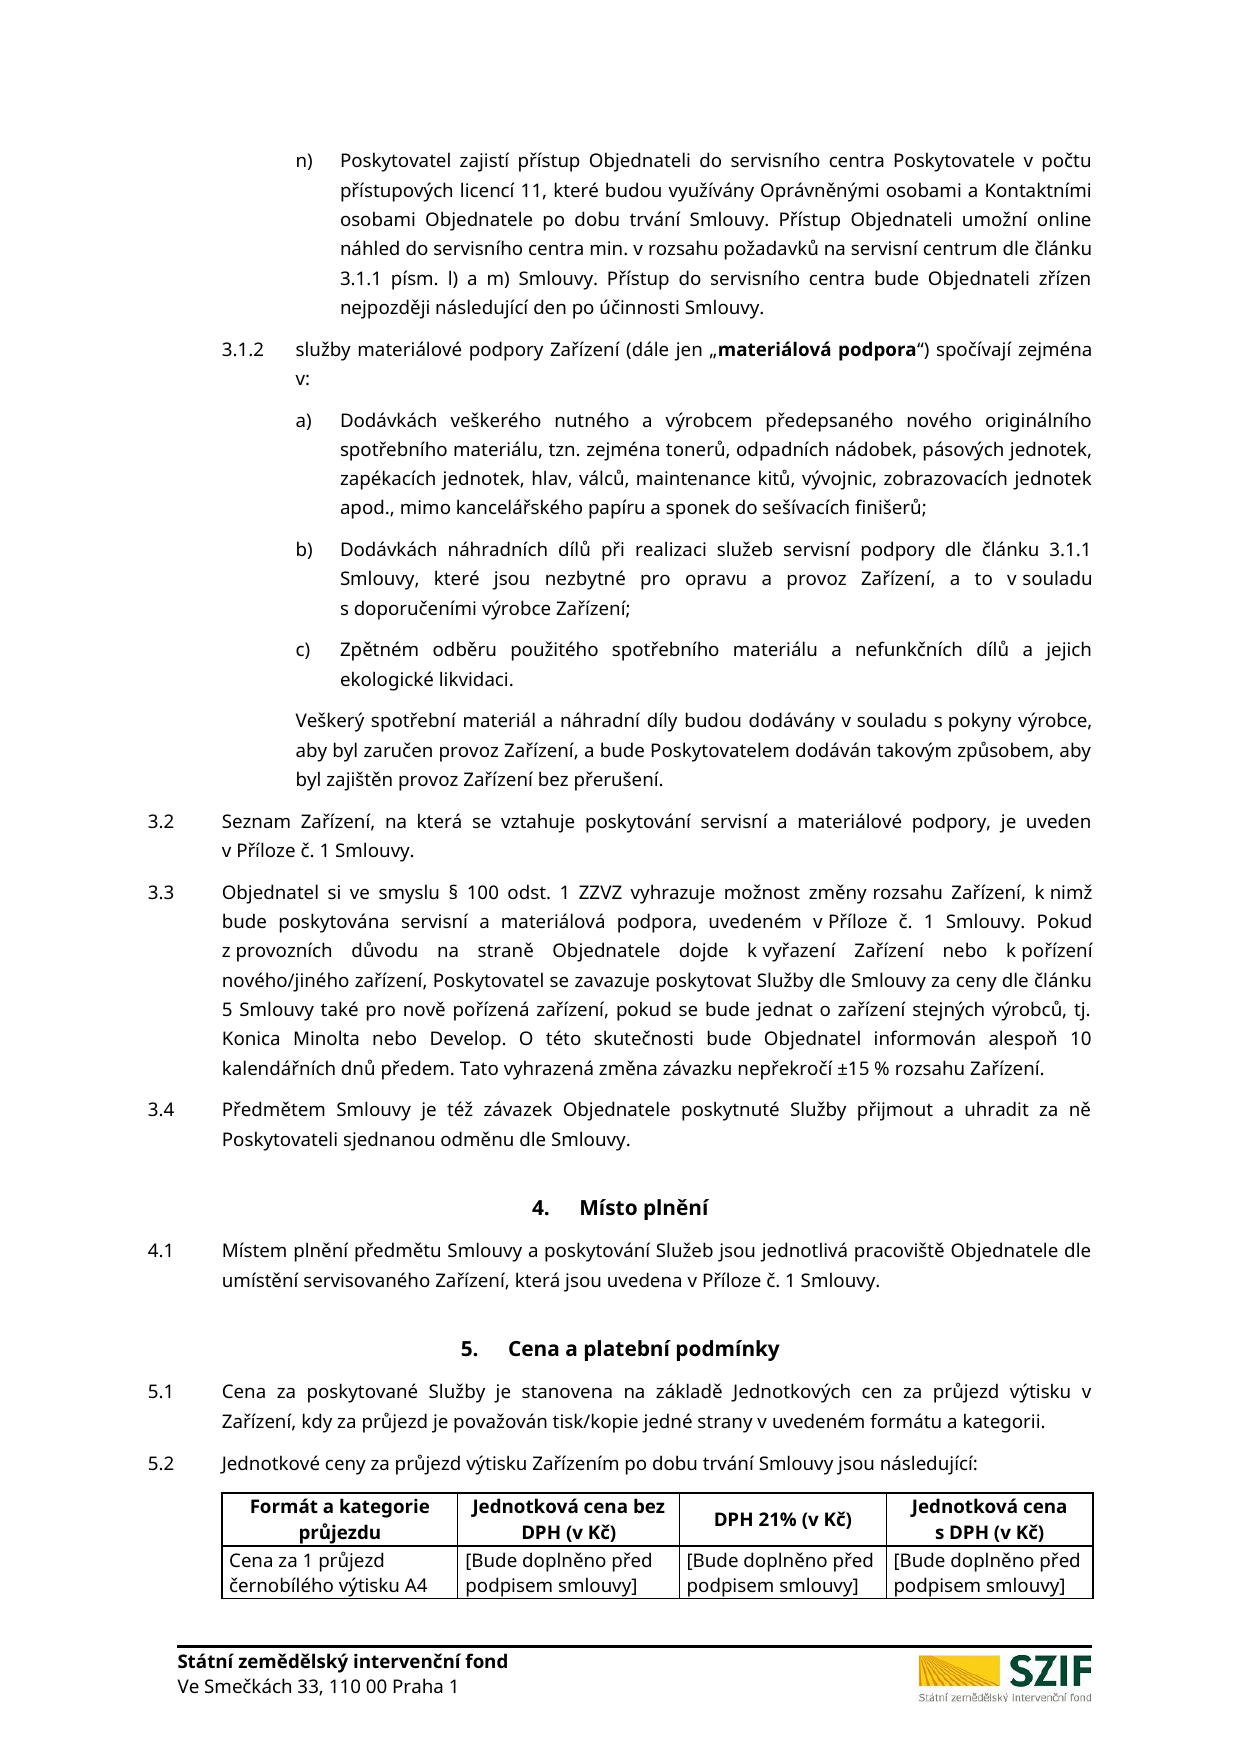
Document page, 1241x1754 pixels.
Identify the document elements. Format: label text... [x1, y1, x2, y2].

subtitle Dodávkách veškerého nutného a výrobcem předepsaného nového originálního spotřebního materiálu, tzn. zejména tonerů, odpadních nádobek, pásových jednotek, zapékacích jednotek, hlav, válců, maintenance kitů, vývojnic, zobrazovacích jednotek apod., mimo kancelářského papíru a sponek do sešívacích finišerů; [295, 407, 1092, 520]
picture [915, 1655, 1093, 1702]
table_header Jednotková cena bez DPH (v Kč) [458, 1494, 679, 1545]
table_header DPH 21% (v Kč) [680, 1494, 886, 1545]
subtitle Jednotkové ceny za průjezd výtisku Zařízením po dobu trvání Smlouvy jsou následující: [148, 1450, 1092, 1475]
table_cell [458, 1547, 679, 1598]
subtitle Dodávkách náhradních dílů při realizaci služeb servisní podpory dle článku 3.1.1 Smlouvy, které jsou nezbytné pro opravu a provoz Zařízení, a to v souladu s doporučeními výrobce Zařízení; [295, 536, 1092, 621]
table_header Jednotková cena s DPH (v Kč) [887, 1494, 1092, 1545]
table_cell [680, 1547, 886, 1598]
subtitle Objednatel si ve smyslu § 100 odst. 1 ZZVZ vyhrazuje možnost změny rozsahu Zařízení, k nimž bude poskytována servisní a materiálová podpora, uvedeném v Příloze č. 1 Smlouvy. Pokud z provozních důvodu na straně Objednatele dojde k vyřazení Zařízení nebo k pořízení nového/jiného zařízení, Poskytovatel se zavazuje poskytovat Služby dle Smlouvy za ceny dle článku 5 Smlouvy také pro nově pořízená zařízení, pokud se bude jednat o zařízení stejných výrobců, tj. Konica Minolta nebo Develop. O této skutečnosti bude Objednatel informován alespoň 10 kalendářních dnů předem. Tato vyhrazená změna závazku nepřekročí ±15 % rozsahu Zařízení. [148, 879, 1092, 1080]
subtitle Cena a platební podmínky [148, 1334, 1092, 1362]
subtitle Cena za poskytované Služby je stanovena na základě Jednotkových cen za průjezd výtisku v Zařízení, kdy za průjezd je považován tisk/kopie jedné strany v uvedeném formátu a kategorii. [148, 1379, 1092, 1434]
subtitle služby materiálové podpory Zařízení (dále jen „materiálová podpora“) spočívají zejména v: [222, 336, 1092, 391]
subtitle Místem plnění předmětu Smlouvy a poskytování Služeb jsou jednotlivá pracoviště Objednatele dle umístění servisovaného Zařízení, která jsou uvedena v Příloze č. 1 Smlouvy. [148, 1238, 1092, 1292]
subtitle Seznam Zařízení, na která se vztahuje poskytování servisní a materiálové podpory, je uveden v Příloze č. 1 Smlouvy. [148, 808, 1092, 863]
table_cell Cena za 1 průjezd černobílého výtisku A4 [223, 1547, 457, 1598]
subtitle Předmětem Smlouvy je též závazek Objednatele poskytnuté Služby přijmout a uhradit za ně Poskytovateli sjednanou odměnu dle Smlouvy. [148, 1097, 1092, 1151]
table_header Formát a kategorie průjezdu [223, 1494, 457, 1545]
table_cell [887, 1547, 1092, 1598]
subtitle Zpětném odběru použitého spotřebního materiálu a nefunkčních dílů a jejich ekologické likvidaci. [295, 637, 1092, 692]
subtitle Poskytovatel zajistí přístup Objednateli do servisního centra Poskytovatele v počtu přístupových licencí 11, které budou využívány Oprávněnými osobami a Kontaktními osobami Objednatele po dobu trvání Smlouvy. Přístup Objednateli umožní online náhled do servisního centra min. v rozsahu požadavků na servisní centrum dle článku 3.1.1 písm. l) a m) Smlouvy. Přístup do servisního centra bude Objednateli zřízen nejpozději následující den po účinnosti Smlouvy. [295, 148, 1092, 319]
subtitle Místo plnění [148, 1193, 1092, 1221]
subtitle Veškerý spotřební materiál a náhradní díly budou dodávány v souladu s pokyny výrobce, aby byl zaručen provoz Zařízení, a bude Poskytovatelem dodáván takovým způsobem, aby byl zajištěn provoz Zařízení bez přerušení. [295, 708, 1092, 792]
